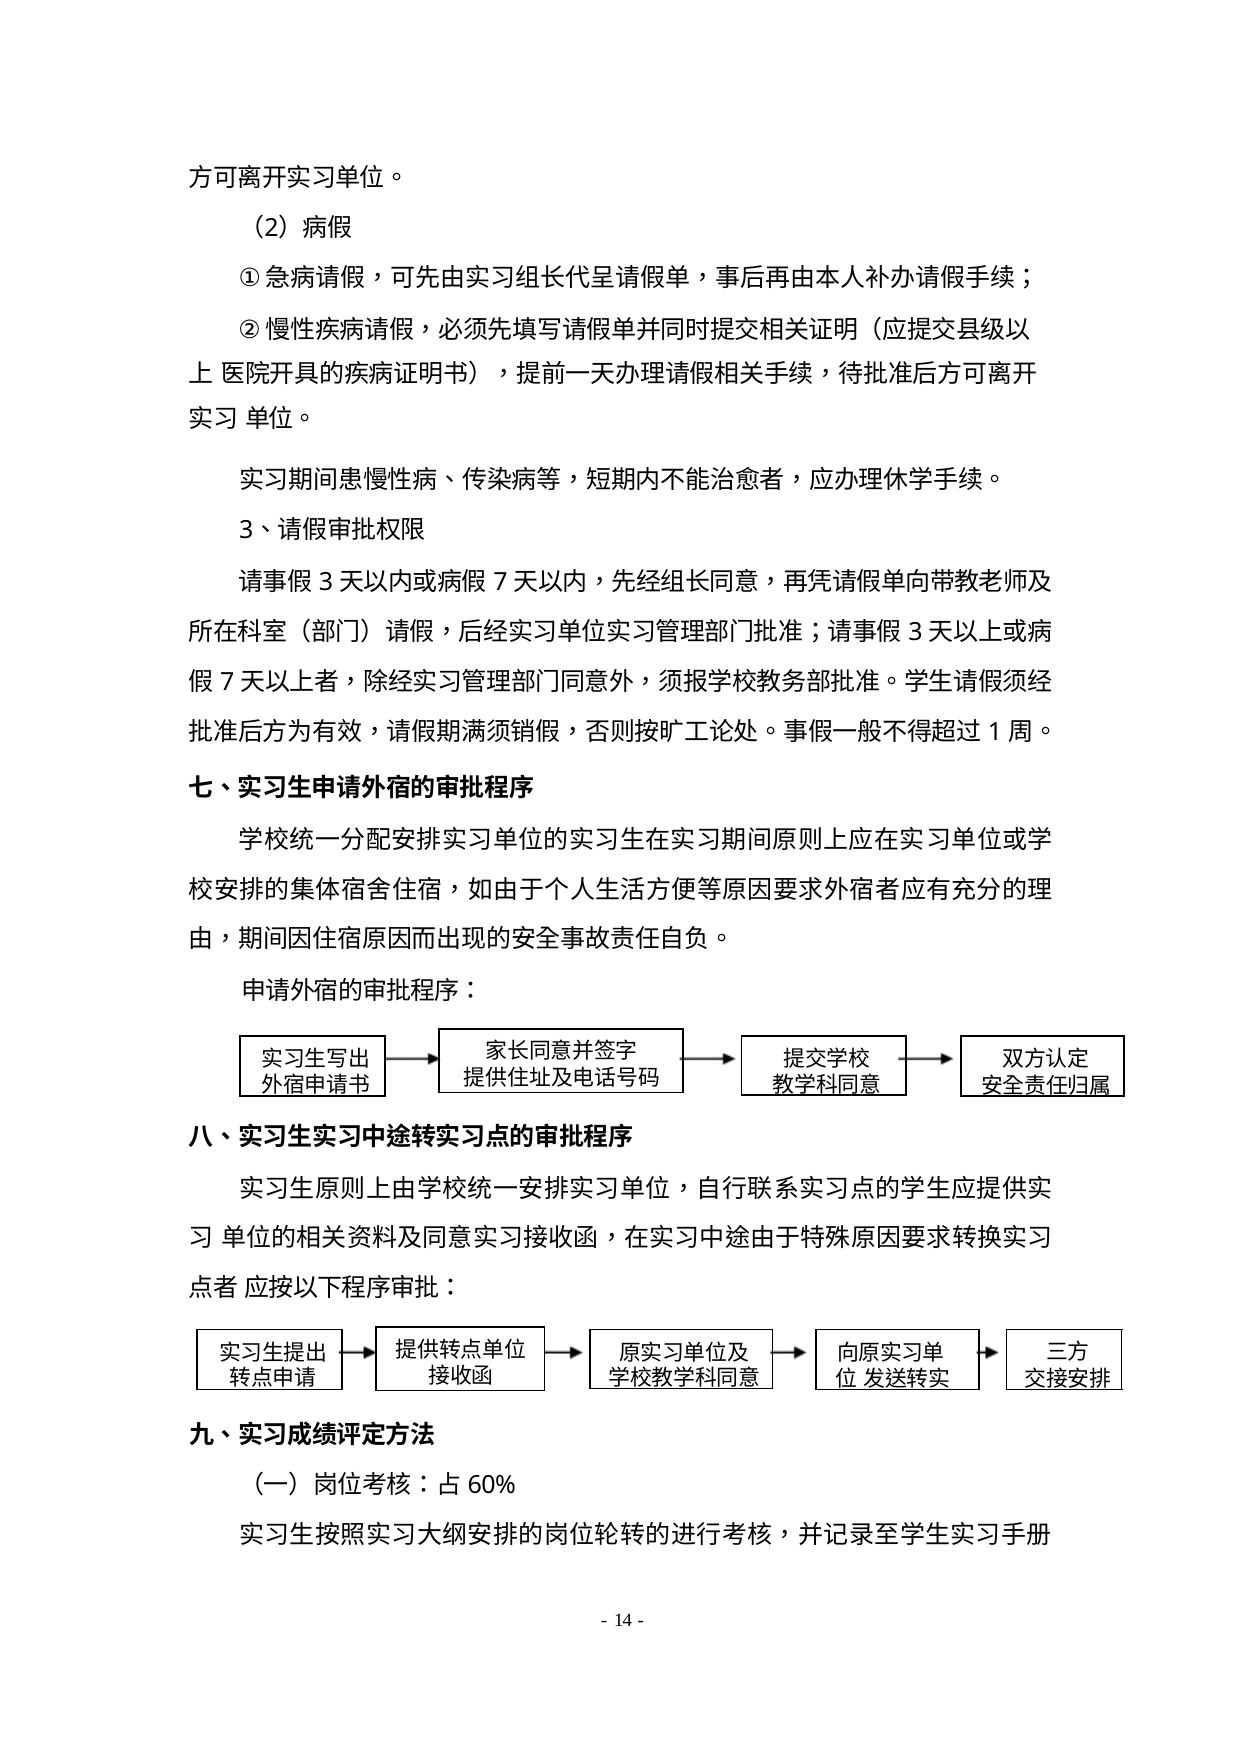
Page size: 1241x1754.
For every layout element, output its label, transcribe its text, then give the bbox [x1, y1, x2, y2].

picture [907, 1053, 955, 1066]
table_header 提供转点单位 接收函 [377, 1328, 544, 1390]
text ①急病请假，可先由实习组长代呈请假单，事后再由本人补办请假手续； [238, 262, 1122, 292]
text 请事假 3 天以内或病假 7 天以内，先经组长同意，再凭请假单向带教老师及 所在科室（部门）请假，后经实习单位实习管理部门批准；请事假 3 天以上或病 假 7 天以上者，除经实习管理部门同意外，须报学校教务部批准。学生请假须经 批准后方为有效，请假期满须销假，否则按旷工论处。事假一般不得超过 1 周。 [188, 563, 1059, 748]
text 实习生按照实习大纲安排的岗位轮转的进行考核，并记录至学生实习手册 [239, 1519, 1122, 1550]
table_header 家长同意并签字 提供住址及电话号码 [440, 1030, 682, 1091]
text 八、实习生实习中途转实习点的审批程序 [189, 1120, 1122, 1151]
text （2）病假 [239, 212, 1122, 242]
picture [338, 1346, 375, 1360]
text 方可离开实习单位。 [188, 162, 1122, 193]
picture [770, 1346, 808, 1360]
text 学校统一分配安排实习单位的实习生在实习期间原则上应在实习单位或学 校安排的集体宿舍住宿，如由于个人生活方便等原因要求外宿者应有充分的理 由，期间因住宿原因而出现的安全事故责任自负。 [188, 822, 1052, 955]
picture [386, 1053, 438, 1066]
text 申请外宿的审批程序： [242, 974, 1122, 1005]
text 九、实习成绩评定方法 [189, 1419, 1122, 1450]
text 实习生原则上由学校统一安排实习单位，自行联系实习点的学生应提供实习 单位的相关资料及同意实习接收函，在实习中途由于特殊原因要求转换实习点者 应按以下程序审批： [188, 1170, 1053, 1304]
text ②慢性疾病请假，必须先填写请假单并同时提交相关证明（应提交县级以上 医院开具的疾病证明书），提前一天办理请假相关手续，待批准后方可离开实习 单位。 [188, 312, 1053, 434]
picture [976, 1346, 999, 1360]
text 实习期间患慢性病、传染病等，短期内不能治愈者，应办理休学手续。 [239, 463, 1122, 494]
picture [898, 1053, 905, 1066]
text 七、实习生申请外宿的审批程序 [188, 772, 1122, 803]
picture [684, 1053, 736, 1066]
text （一）岗位考核：占 60% [239, 1469, 1122, 1500]
text 3、请假审批权限 [239, 513, 1122, 544]
picture [545, 1346, 583, 1360]
